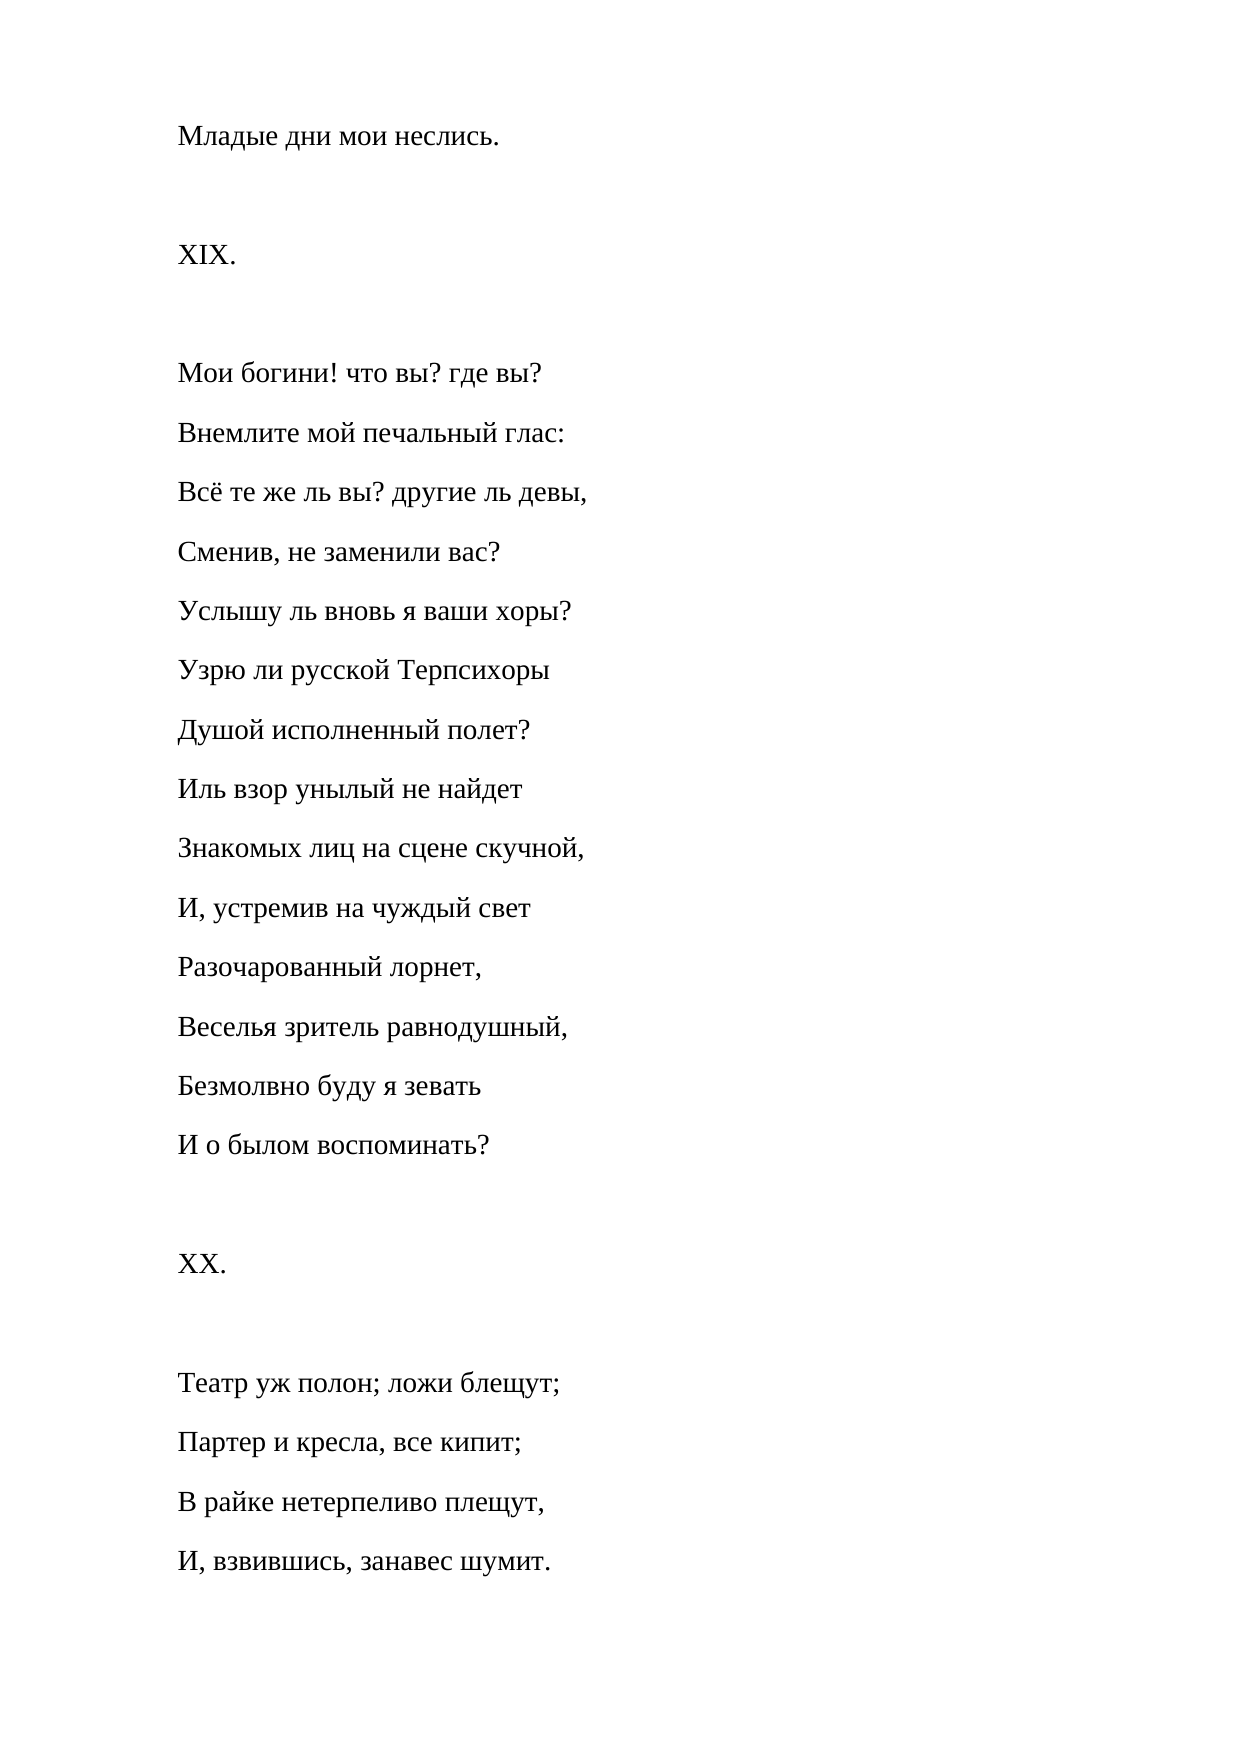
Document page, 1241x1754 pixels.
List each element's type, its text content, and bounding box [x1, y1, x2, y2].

text XIX. [177, 237, 1152, 270]
text Сменив, не заменили вас? [177, 534, 1152, 567]
text Внемлите мой печальный глас: [177, 415, 1152, 448]
text Мои богини! что вы? где вы? [177, 356, 1152, 389]
text В райке нетерпеливо плещут, [177, 1484, 1152, 1517]
text Узрю ли русской Терпсихоры [177, 652, 1152, 686]
text Безмолвно буду я зевать [177, 1068, 1152, 1102]
text И, устремив на чуждый свет [177, 890, 1152, 923]
text Разочарованный лорнет, [177, 949, 1152, 983]
text Иль взор унылый не найдет [177, 771, 1152, 805]
text Театр уж полон; ложи блещут; [177, 1365, 1152, 1398]
text И о былом воспоминать? [177, 1127, 1152, 1161]
text Знакомых лиц на сцене скучной, [177, 831, 1152, 864]
text XX. [177, 1246, 1152, 1280]
text Услышу ль вновь я ваши хоры? [177, 593, 1152, 627]
text Младые дни мои неслись. [177, 118, 1152, 152]
text Всё те же ль вы? другие ль девы, [177, 474, 1152, 508]
text Душой исполненный полет? [177, 712, 1152, 745]
text И, взвившись, занавес шумит. [177, 1543, 1152, 1577]
text Партер и кресла, все кипит; [177, 1424, 1152, 1458]
text Веселья зритель равнодушный, [177, 1009, 1152, 1042]
